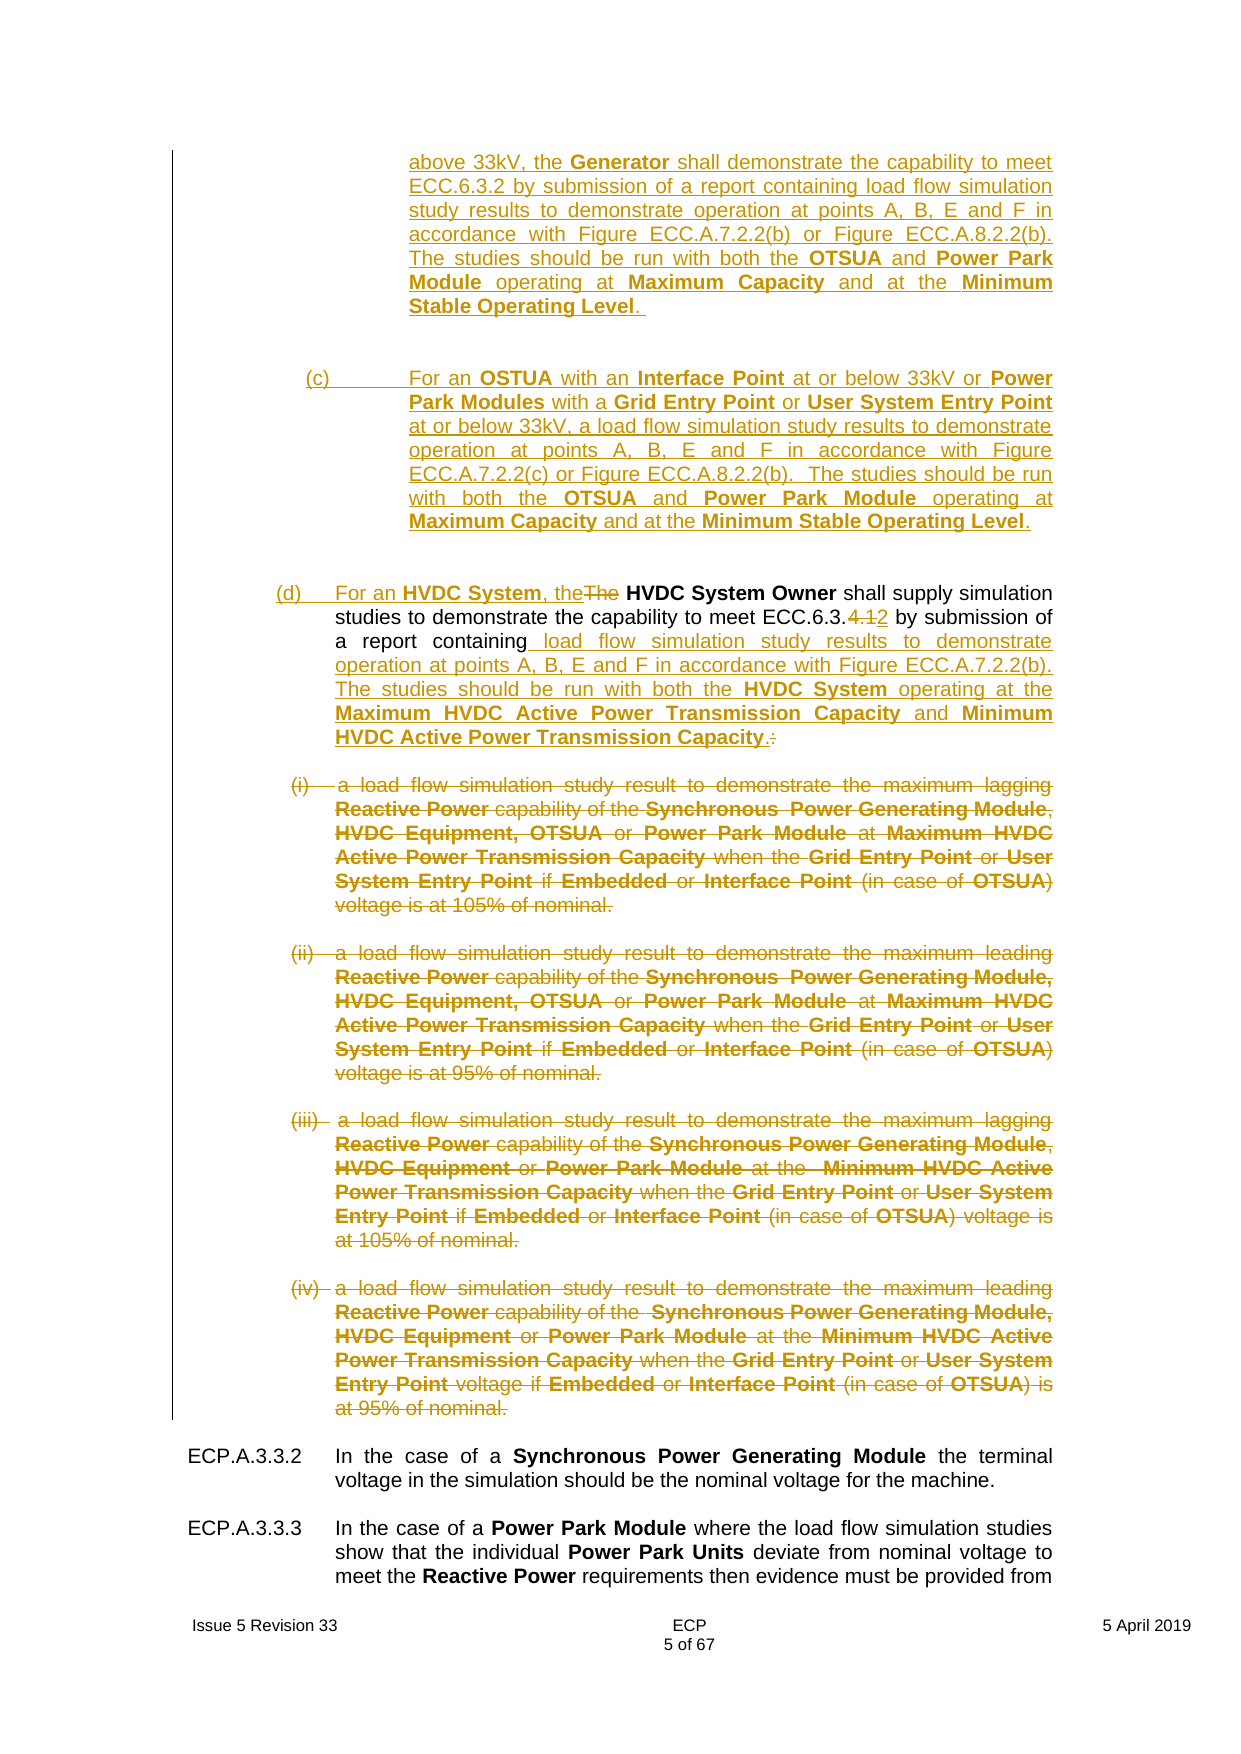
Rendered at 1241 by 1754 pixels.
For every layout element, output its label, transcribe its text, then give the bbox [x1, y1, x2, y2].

text ECP.A.3.3.2 In the case of a Synchronous Power Generating Module the terminal voltage in the simulation should be the nominal voltage for the machine. [187, 1444, 1053, 1492]
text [187, 1516, 1053, 1587]
text HVDC System Owner shall supply simulation studies to demonstrate the capability to meet ECC.6.3. by submission of a report containing [276, 581, 1053, 749]
text (b) [305, 150, 1053, 318]
